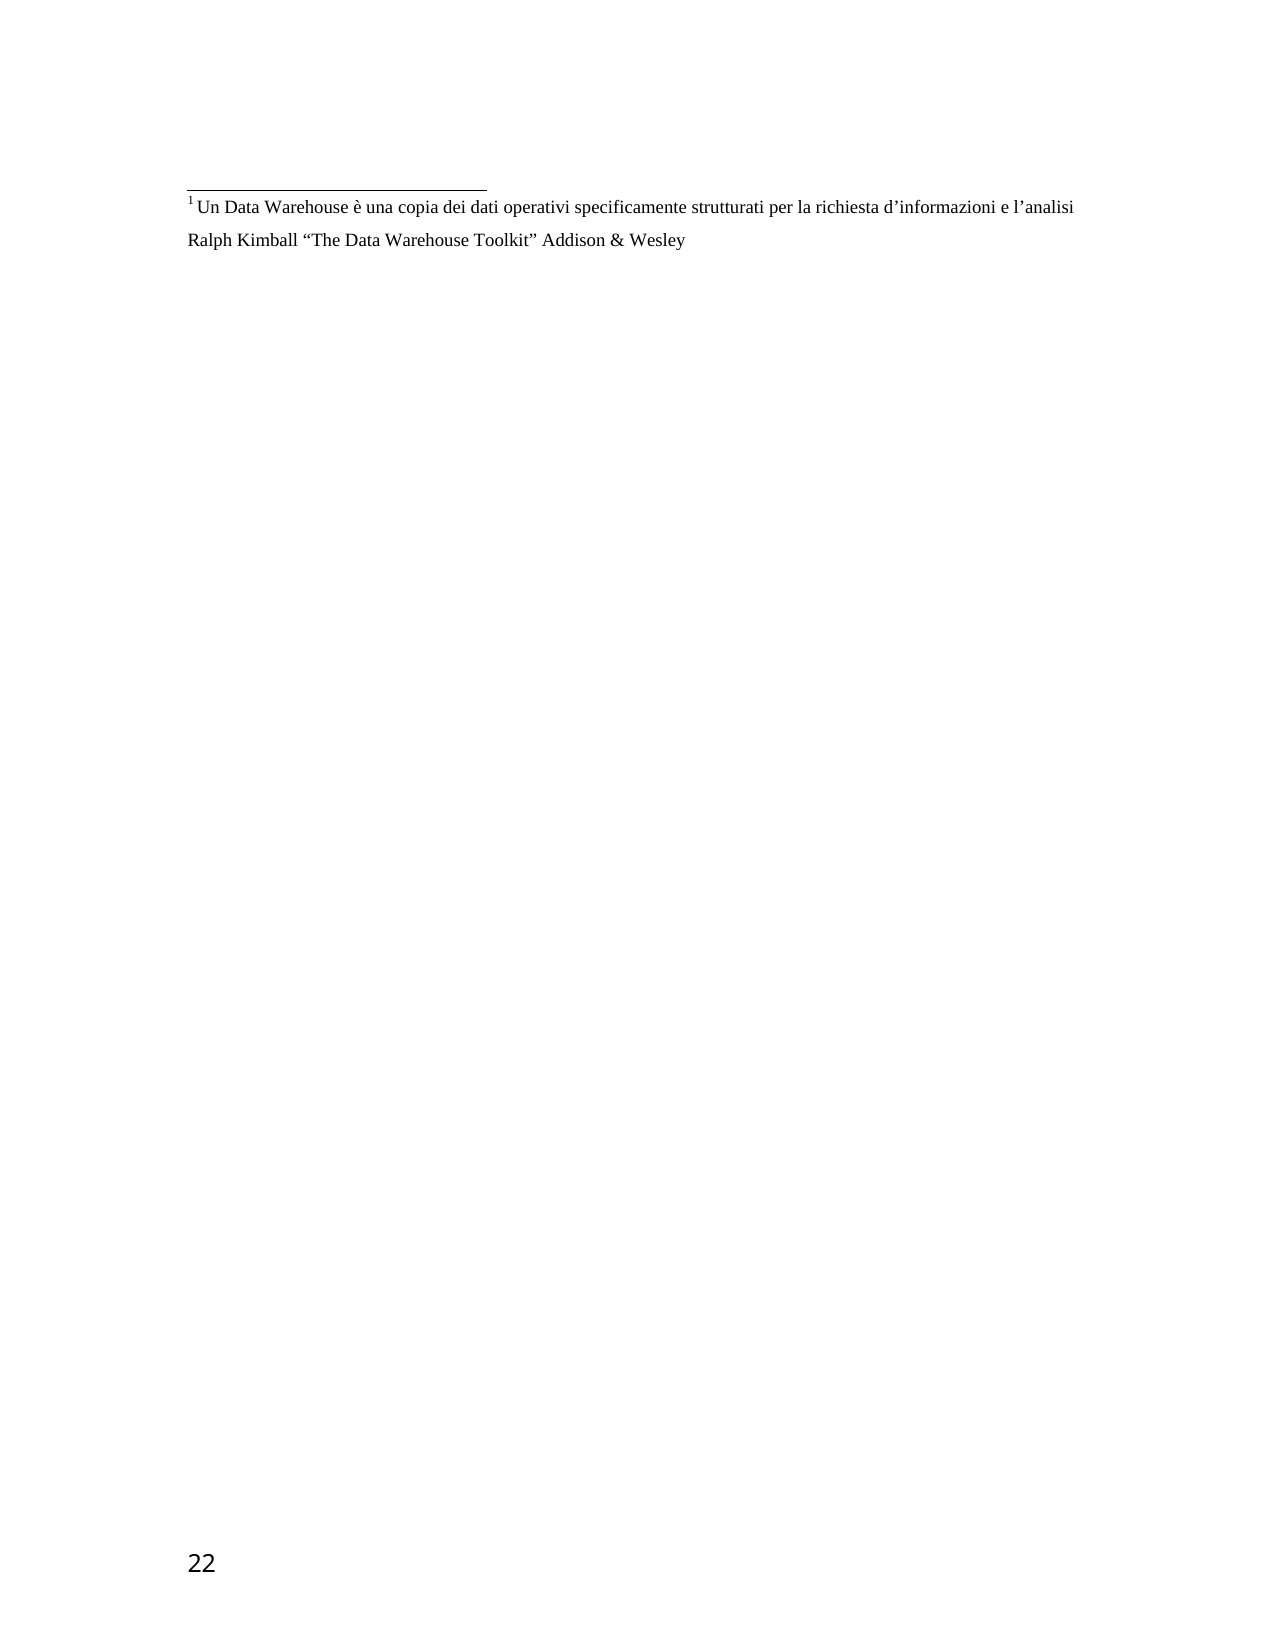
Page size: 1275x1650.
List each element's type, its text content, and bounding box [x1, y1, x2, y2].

text 1 Un Data Warehouse è una copia dei dati operativi specificamente strutturati per la richiesta d’informazioni e l’analisi Ralph Kimball “The Data Warehouse Toolkit” Addison & Wesley [187, 193, 1088, 250]
